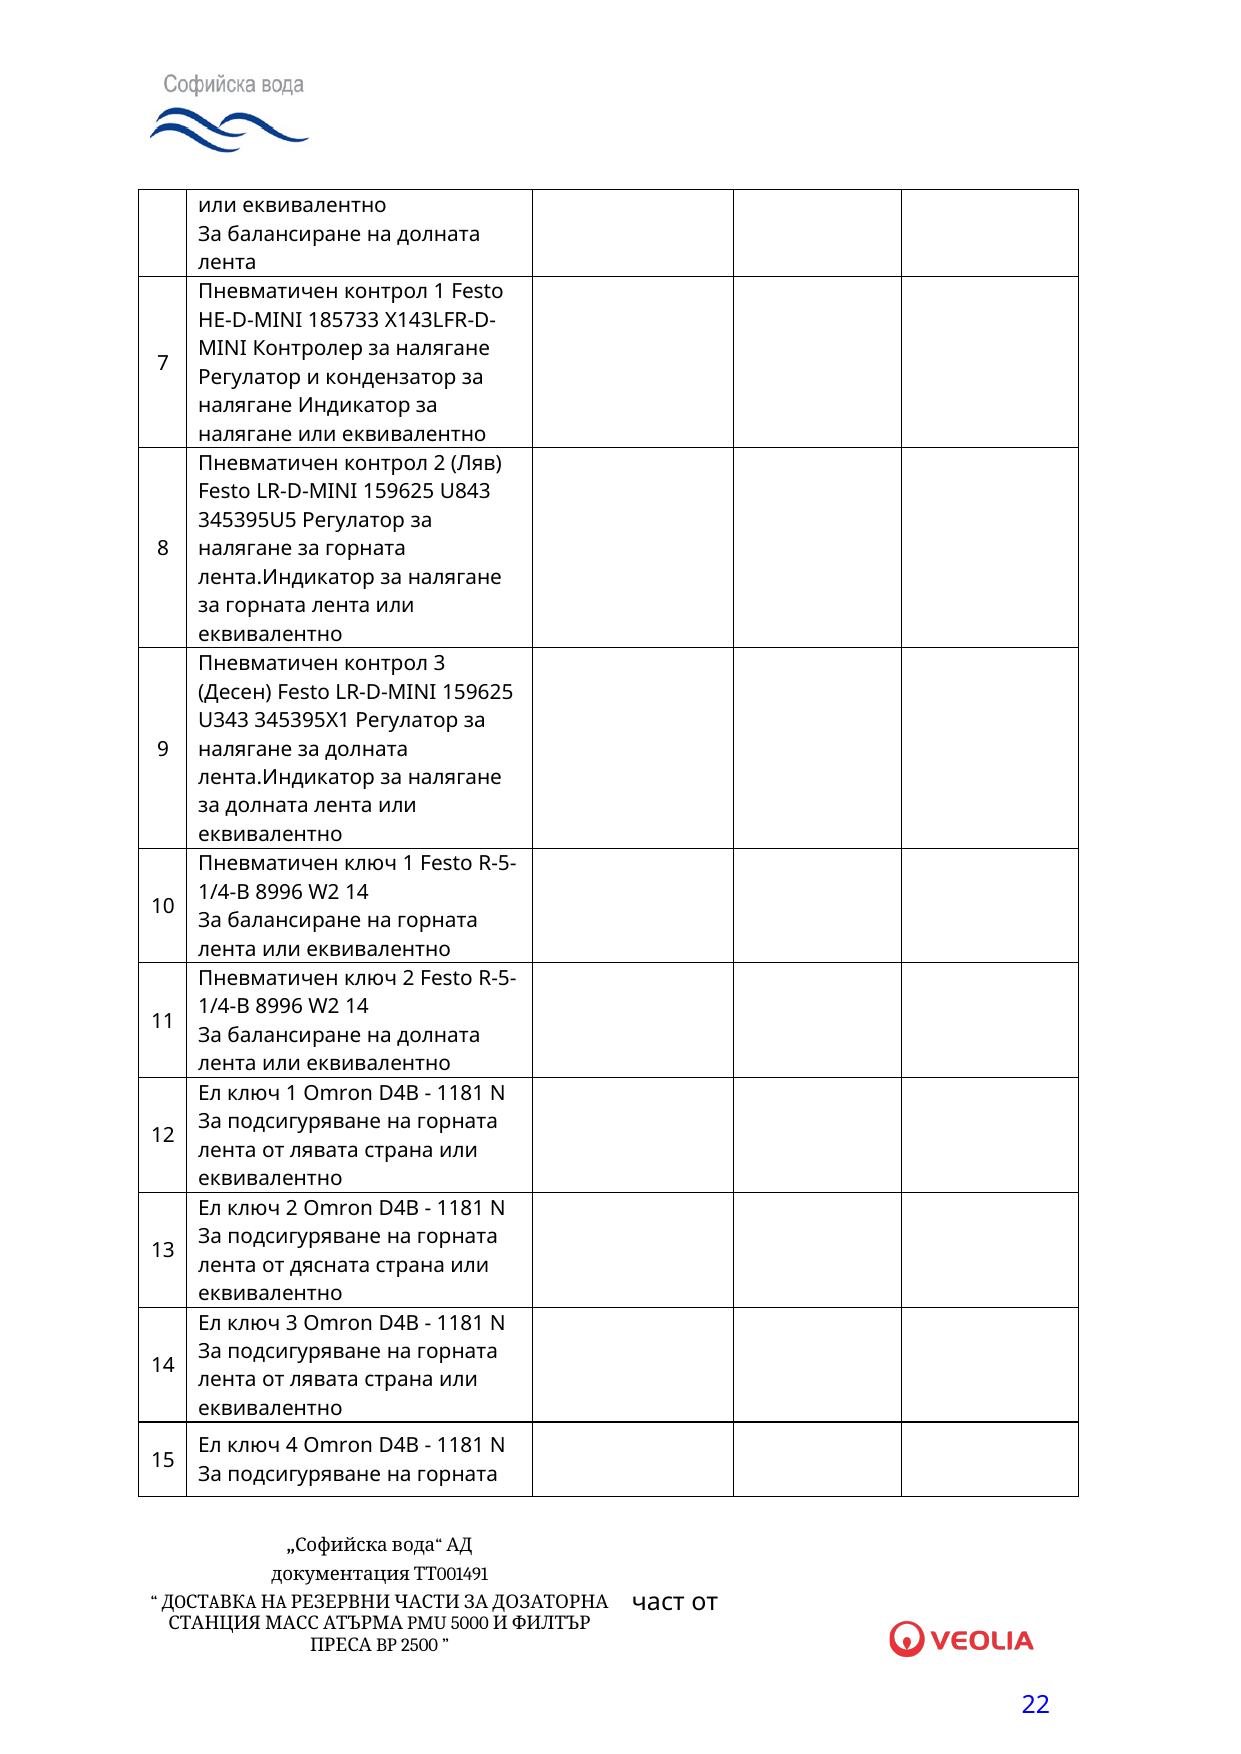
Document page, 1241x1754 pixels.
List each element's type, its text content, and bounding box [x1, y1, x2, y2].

table_cell [902, 849, 1078, 962]
table_cell [902, 1078, 1078, 1192]
table_cell [902, 963, 1078, 1077]
table_cell Пневматичен ключ 1 Festo R-5-1/4-B 8996 W2 14 За балансиране на горната лента или еквивалентно [187, 849, 532, 962]
table_cell Ел ключ 3 Omron D4B - 1181 N За подсигуряване на горната лента от лявата страна или еквивалентно [187, 1308, 532, 1421]
table_cell [533, 648, 733, 847]
picture [150, 73, 313, 156]
table_cell 14 [139, 1308, 186, 1421]
table_cell [734, 1078, 901, 1192]
table_cell [734, 190, 901, 276]
table_cell Пневматичен контрол 2 (Ляв) Festo LR-D-MINI 159625 U843 345395U5 Регулатор за налягане за горната лента.Индикатор за налягане за горната лента или еквивалентно [187, 448, 532, 647]
table_cell [533, 190, 733, 276]
table_cell [533, 1078, 733, 1192]
table_cell 15 [139, 1423, 186, 1496]
table_cell [533, 1308, 733, 1421]
table_cell [902, 1308, 1078, 1421]
table_cell [533, 963, 733, 1077]
table_cell [902, 1193, 1078, 1307]
table_cell Пневматичен контрол 1 Festo HE-D-MINI 185733 X143LFR-D-MINI Контролер за налягане Регулатор и кондензатор за налягане Индикатор за налягане или еквивалентно [187, 277, 532, 447]
picture [889, 1621, 1034, 1657]
table_cell Ел ключ 2 Omron D4B - 1181 N За подсигуряване на горната лента от дясната страна или еквивалентно [187, 1193, 532, 1307]
table_cell [734, 1193, 901, 1307]
table_cell [734, 648, 901, 847]
table_cell [533, 448, 733, 647]
table_cell [533, 1193, 733, 1307]
table_cell Ел ключ 4 Omron D4B - 1181 N За подсигуряване на горната лента от дясната страна или еквивалентно [187, 1423, 532, 1496]
table_cell 6 [139, 190, 186, 276]
table_cell Пневматичен контрол 3 (Десен) Festo LR-D-MINI 159625 U343 345395X1 Регулатор за налягане за долната лента.Индикатор за налягане за долната лента или еквивалентно [187, 648, 532, 847]
table_cell [533, 849, 733, 962]
table_cell 12 [139, 1078, 186, 1192]
table_cell 8 [139, 448, 186, 647]
table_cell Ел ключ 1 Omron D4B - 1181 N За подсигуряване на горната лента от лявата страна или еквивалентно [187, 1078, 532, 1192]
table_cell [902, 648, 1078, 847]
table_cell 10 [139, 849, 186, 962]
table_cell [734, 1308, 901, 1421]
table_cell Пневматичен ключ 2 Festo R-5-1/4-B 8996 W2 14 За балансиране на долната лента или еквивалентно [187, 963, 532, 1077]
table_cell Бутало 4 (Пневматично) Festo DNT-63-80-PPV-A 530774 2009 или еквивалентно За балансиране на долната лента [187, 190, 532, 276]
table_cell [734, 963, 901, 1077]
table_cell [902, 1423, 1078, 1496]
table_cell [734, 277, 901, 447]
table_cell [533, 1423, 733, 1496]
table_cell [734, 849, 901, 962]
table_cell [734, 448, 901, 647]
table_cell 13 [139, 1193, 186, 1307]
table_cell [902, 190, 1078, 276]
table_cell 7 [139, 277, 186, 447]
table_cell [533, 277, 733, 447]
table_cell [734, 1423, 901, 1496]
table_cell 9 [139, 648, 186, 847]
table_cell 11 [139, 963, 186, 1077]
table_cell [902, 448, 1078, 647]
table_cell [902, 277, 1078, 447]
